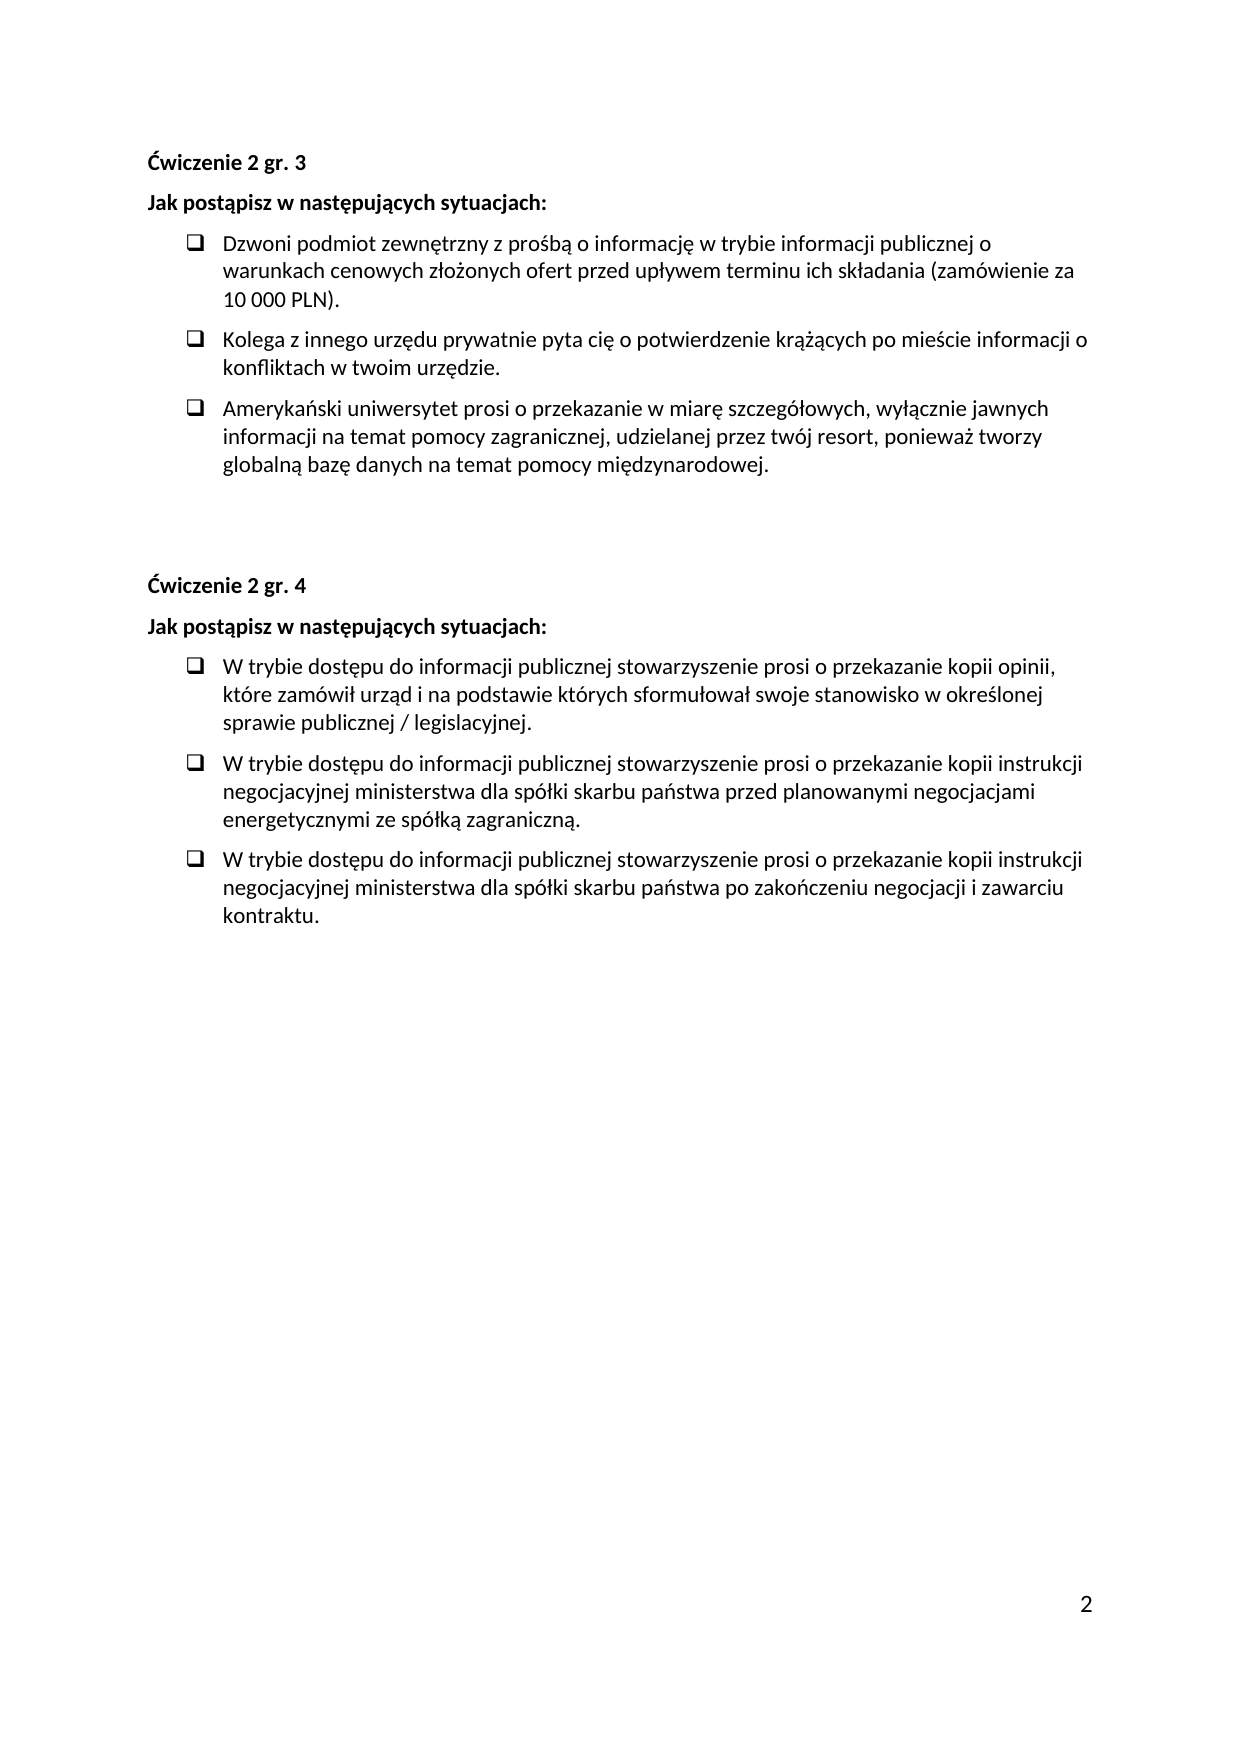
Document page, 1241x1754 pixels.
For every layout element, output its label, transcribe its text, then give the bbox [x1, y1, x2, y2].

text Ćwiczenie 2 gr. 3 [148, 148, 1093, 176]
text Jak postąpisz w następujących sytuacjach: [148, 612, 1093, 640]
text Ćwiczenie 2 gr. 4 [148, 571, 1093, 599]
list Dzwoni podmiot zewnętrzny z prośbą o informację w trybie informacji publicznej o warunkach cenowych złożonych ofert przed upływem terminu ich składania (zamówienie za 10 000 PLN). [185, 229, 1093, 313]
list W trybie dostępu do informacji publicznej stowarzyszenie prosi o przekazanie kopii instrukcji negocjacyjnej ministerstwa dla spółki skarbu państwa przed planowanymi negocjacjami energetycznymi ze spółką zagraniczną. [185, 749, 1093, 833]
list Amerykański uniwersytet prosi o przekazanie w miarę szczegółowych, wyłącznie jawnych informacji na temat pomocy zagranicznej, udzielanej przez twój resort, ponieważ tworzy globalną bazę danych na temat pomocy międzynarodowej. [185, 394, 1093, 478]
list Kolega z innego urzędu prywatnie pyta cię o potwierdzenie krążących po mieście informacji o konfliktach w twoim urzędzie. [185, 325, 1093, 381]
text Jak postąpisz w następujących sytuacjach: [148, 188, 1093, 216]
list W trybie dostępu do informacji publicznej stowarzyszenie prosi o przekazanie kopii instrukcji negocjacyjnej ministerstwa dla spółki skarbu państwa po zakończeniu negocjacji i zawarciu kontraktu. [185, 846, 1093, 929]
list W trybie dostępu do informacji publicznej stowarzyszenie prosi o przekazanie kopii opinii, które zamówił urząd i na podstawie których sformułował swoje stanowisko w określonej sprawie publicznej / legislacyjnej. [185, 652, 1093, 736]
